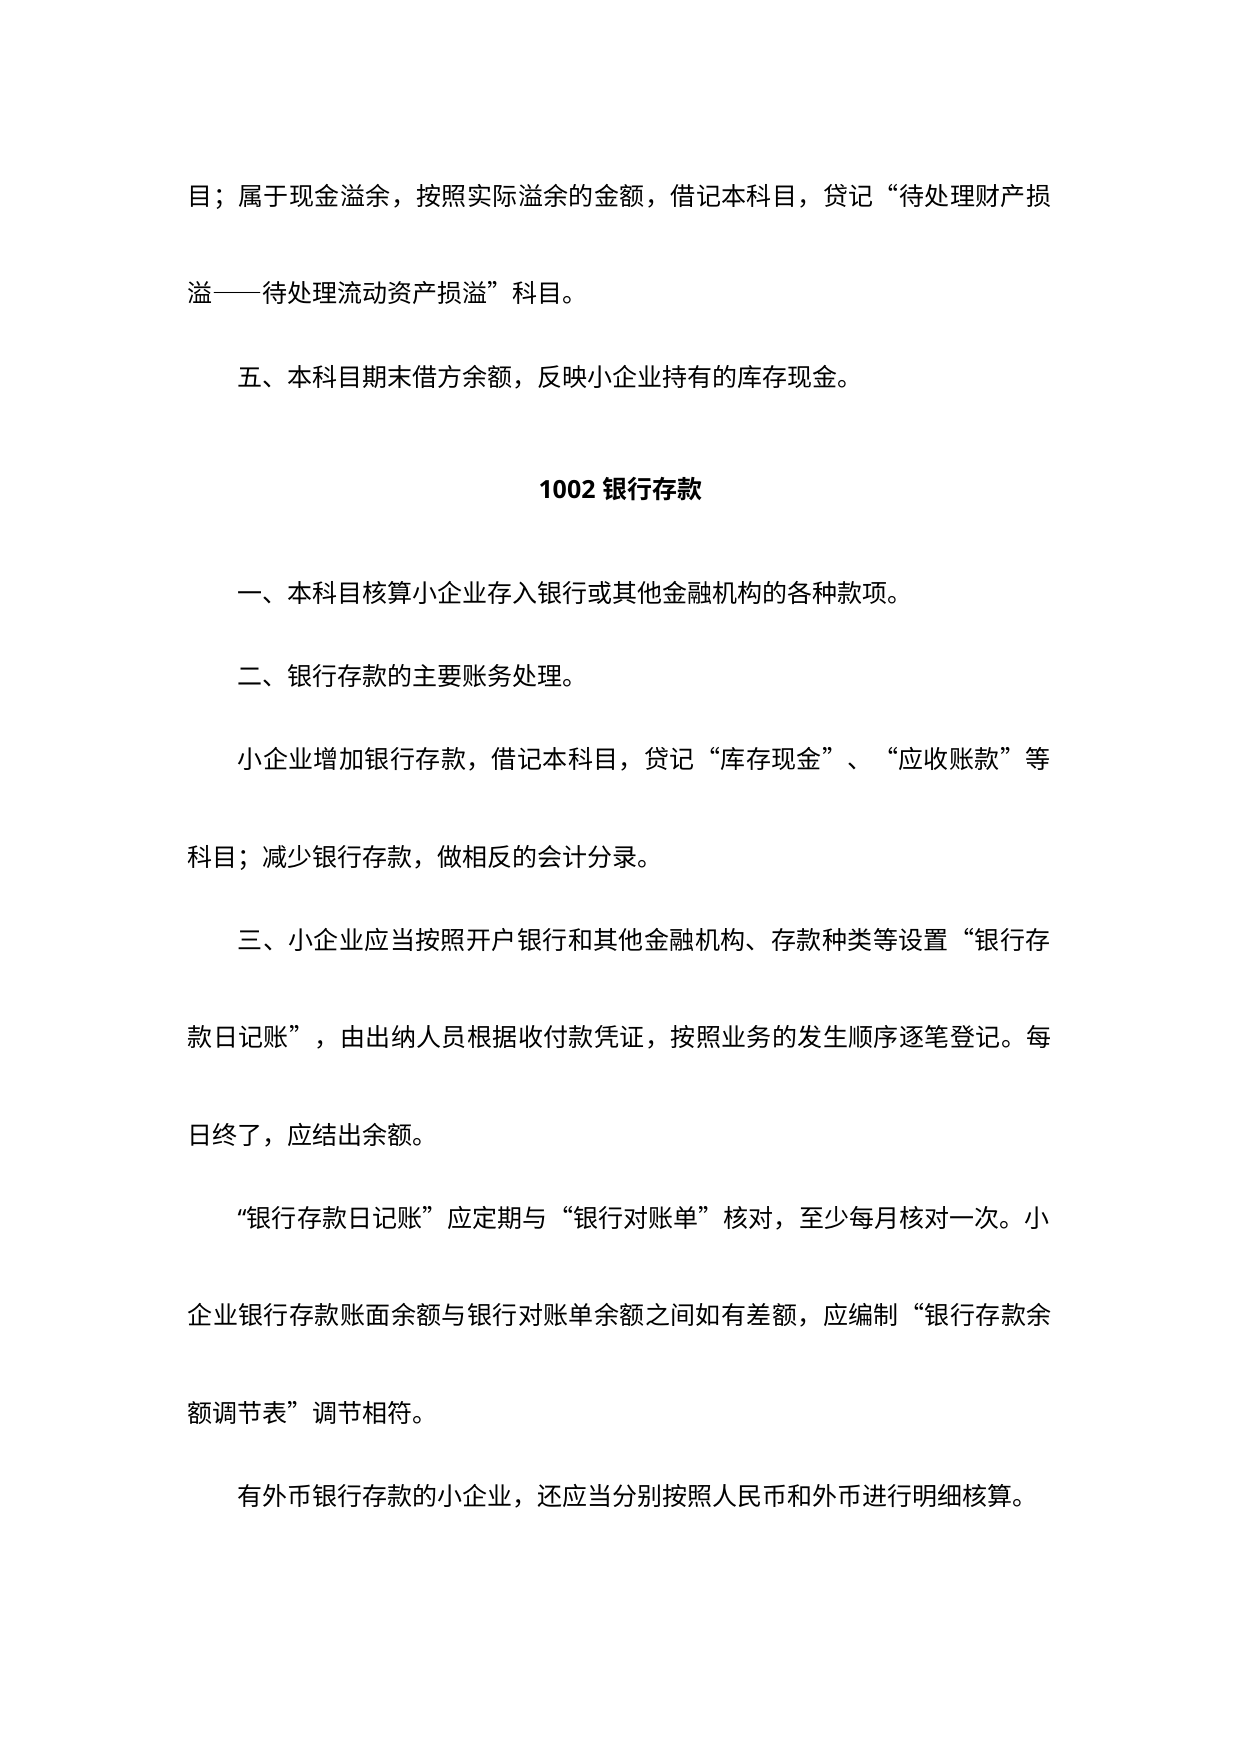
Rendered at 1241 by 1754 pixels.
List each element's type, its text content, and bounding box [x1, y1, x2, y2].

text 二、银行存款的主要账务处理。 [187, 642, 1053, 707]
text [187, 162, 1053, 324]
text 五、本科目期末借方余额，反映小企业持有的库存现金。 [187, 343, 1053, 408]
subtitle 1002 银行存款 [187, 455, 1053, 520]
text 小企业增加银行存款，借记本科目，贷记“库存现金”、“应收账款”等科目；减少银行存款，做相反的会计分录。 [187, 725, 1053, 888]
text 有外币银行存款的小企业，还应当分别按照人民币和外币进行明细核算。 [187, 1462, 1053, 1527]
text “银行存款日记账”应定期与“银行对账单”核对，至少每月核对一次。小企业银行存款账面余额与银行对账单余额之间如有差额，应编制“银行存款余额调节表”调节相符。 [187, 1184, 1053, 1444]
text 一、本科目核算小企业存入银行或其他金融机构的各种款项。 [187, 559, 1053, 624]
text 三、小企业应当按照开户银行和其他金融机构、存款种类等设置“银行存款日记账”，由出纳人员根据收付款凭证，按照业务的发生顺序逐笔登记。每日终了，应结出余额。 [187, 906, 1053, 1166]
